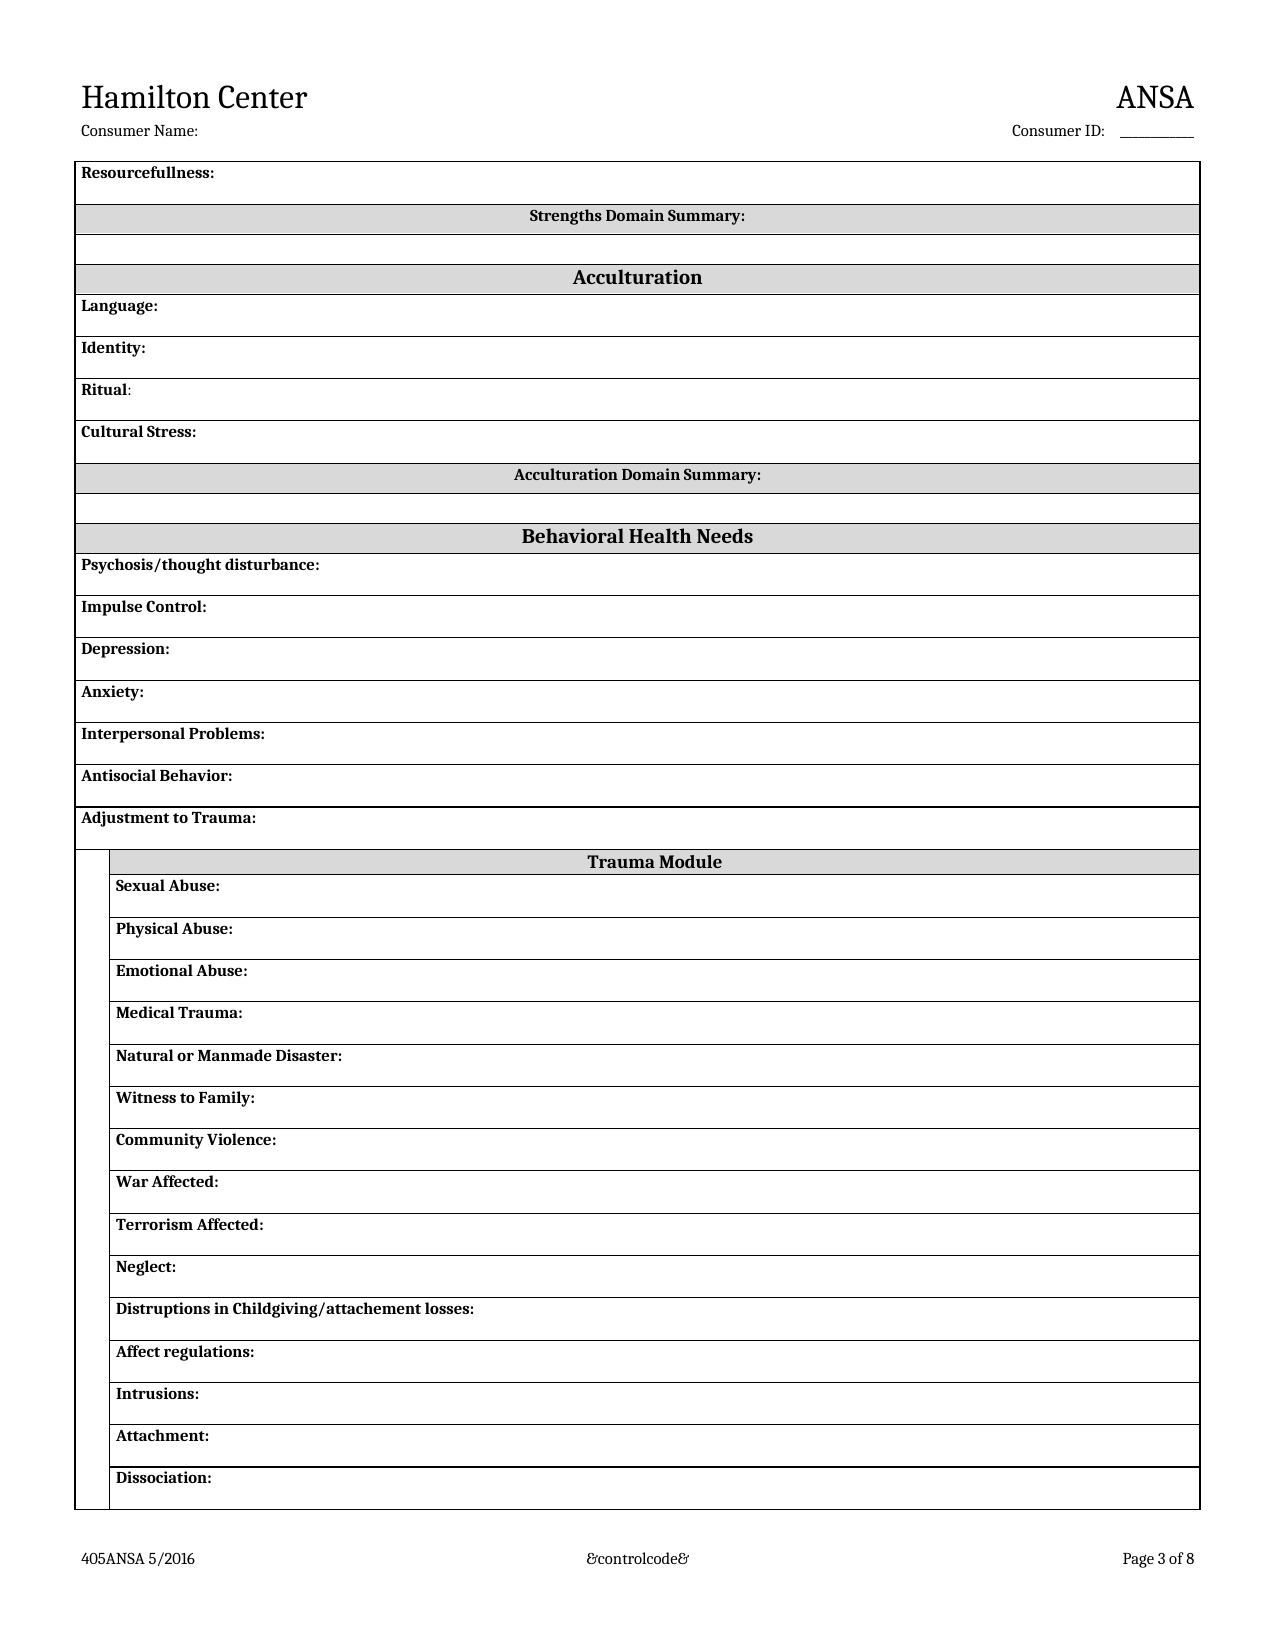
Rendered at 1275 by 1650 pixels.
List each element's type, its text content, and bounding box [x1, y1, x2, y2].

table_cell Resourcefullness: [76, 162, 1199, 203]
table_cell Affect regulations: [110, 1341, 1199, 1382]
table_cell Depression: [76, 638, 1199, 679]
table_cell Distruptions in Childgiving/attachement losses: [110, 1298, 1199, 1339]
table_cell Behavioral Health Needs [76, 524, 1199, 553]
table_cell Psychosis/thought disturbance: [76, 554, 1199, 595]
table_cell Adjustment to Trauma: [76, 808, 1199, 849]
table_cell Attachment: [110, 1425, 1199, 1466]
table_cell Trauma Module [110, 850, 1199, 874]
table_cell [76, 494, 1199, 523]
table_cell Sexual Abuse: [110, 875, 1199, 917]
table_cell Neglect: [110, 1256, 1199, 1297]
table_cell Community Violence: [110, 1129, 1199, 1170]
table_cell Acculturation Domain Summary: [76, 464, 1199, 493]
table_cell Witness to Family: [110, 1087, 1199, 1128]
table_cell Physical Abuse: [110, 918, 1199, 959]
table_cell Cultural Stress: [76, 421, 1199, 463]
table_cell Terrorism Affected: [110, 1214, 1199, 1255]
table_cell Antisocial Behavior: [76, 765, 1199, 806]
table_cell Impulse Control: [76, 596, 1199, 637]
table_cell [76, 235, 1199, 263]
table_cell Interpersonal Problems: [76, 723, 1199, 764]
table_cell War Affected: [110, 1171, 1199, 1213]
table_cell Acculturation [76, 265, 1199, 293]
table_cell Intrusions: [110, 1383, 1199, 1424]
table_cell Emotional Abuse: [110, 960, 1199, 1001]
table_cell Ritual: [76, 379, 1199, 420]
table_cell [76, 850, 109, 1509]
table_cell Language: [76, 295, 1199, 336]
table_cell Identity: [76, 337, 1199, 378]
table_cell Medical Trauma: [110, 1002, 1199, 1043]
table_cell Natural or Manmade Disaster: [110, 1045, 1199, 1086]
table_cell Dissociation: [110, 1468, 1199, 1509]
table_cell Strengths Domain Summary: [76, 205, 1199, 233]
table_cell Anxiety: [76, 681, 1199, 722]
